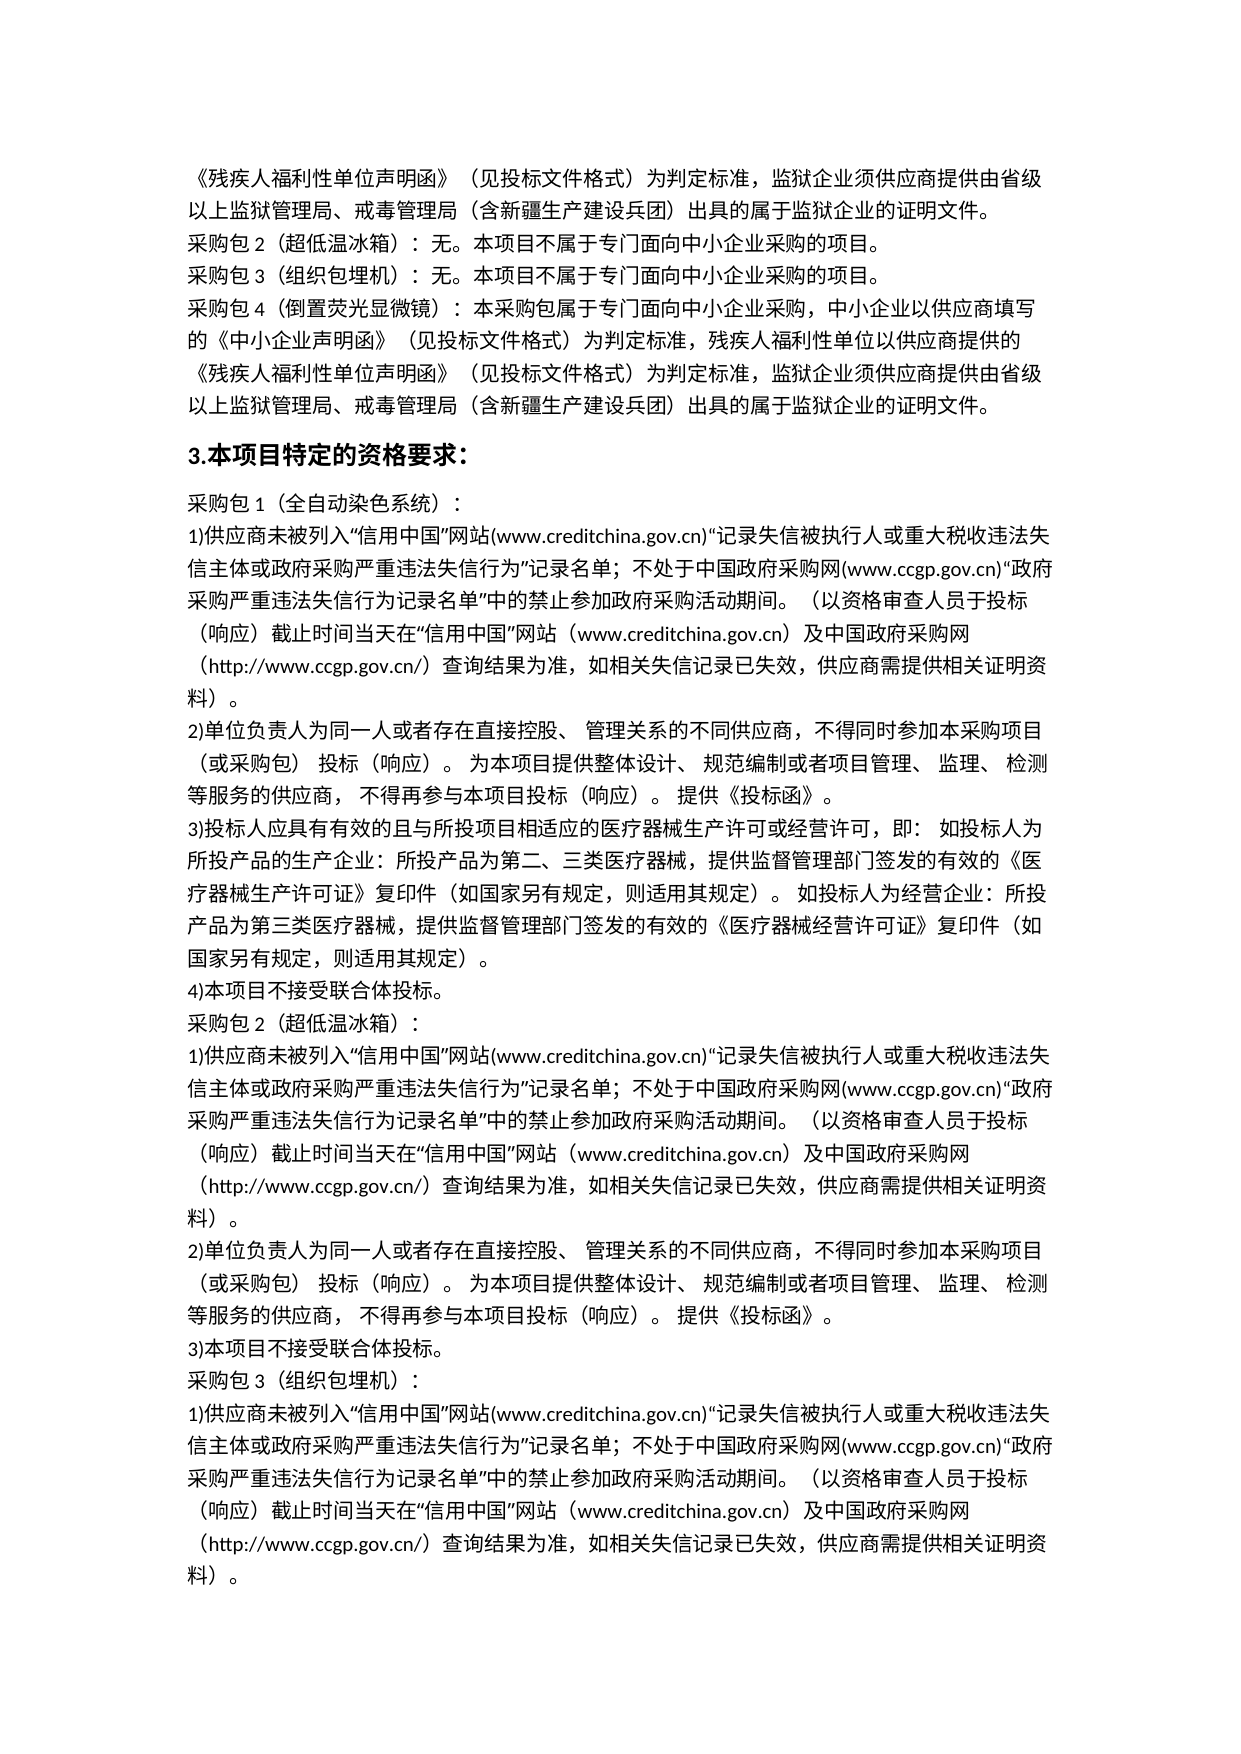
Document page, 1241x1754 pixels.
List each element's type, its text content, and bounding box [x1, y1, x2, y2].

text 2)单位负责人为同一人或者存在直接控股、 管理关系的不同供应商，不得同时参加本采购项目（或采购包） 投标（响应）。 为本项目提供整体设计、 规范编制或者项目管理、 监理、 检测等服务的供应商， 不得再参与本项目投标（响应）。 提供《投标函》。 [187, 1234, 1053, 1332]
text 采购包3（组织包埋机）：无。本项目不属于专门面向中小企业采购的项目。 [187, 259, 1053, 292]
text 2)单位负责人为同一人或者存在直接控股、 管理关系的不同供应商，不得同时参加本采购项目（或采购包） 投标（响应）。 为本项目提供整体设计、 规范编制或者项目管理、 监理、 检测等服务的供应商， 不得再参与本项目投标（响应）。 提供《投标函》。 [187, 714, 1053, 812]
text 3)投标人应具有有效的且与所投项目相适应的医疗器械生产许可或经营许可，即： 如投标人为所投产品的生产企业：所投产品为第二、三类医疗器械，提供监督管理部门签发的有效的《医疗器械生产许可证》复印件（如国家另有规定，则适用其规定）。 如投标人为经营企业：所投产品为第三类医疗器械，提供监督管理部门签发的有效的《医疗器械经营许可证》复印件（如国家另有规定，则适用其规定）。 [187, 812, 1053, 974]
text 4)本项目不接受联合体投标。 [187, 974, 1053, 1007]
text 3.本项目特定的资格要求： [187, 422, 1053, 487]
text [187, 162, 1053, 227]
text 采购包2（超低温冰箱）： [187, 1007, 1053, 1039]
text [187, 1397, 1053, 1592]
text 采购包2（超低温冰箱）：无。本项目不属于专门面向中小企业采购的项目。 [187, 227, 1053, 259]
text 3)本项目不接受联合体投标。 [187, 1332, 1053, 1364]
text 采购包1（全自动染色系统）： [187, 487, 1053, 519]
text 采购包3（组织包埋机）： [187, 1364, 1053, 1397]
text 采购包4（倒置荧光显微镜）：本采购包属于专门面向中小企业采购，中小企业以供应商填写的《中小企业声明函》（见投标文件格式）为判定标准，残疾人福利性单位以供应商提供的《残疾人福利性单位声明函》（见投标文件格式）为判定标准，监狱企业须供应商提供由省级以上监狱管理局、戒毒管理局（含新疆生产建设兵团）出具的属于监狱企业的证明文件。 [187, 292, 1053, 422]
